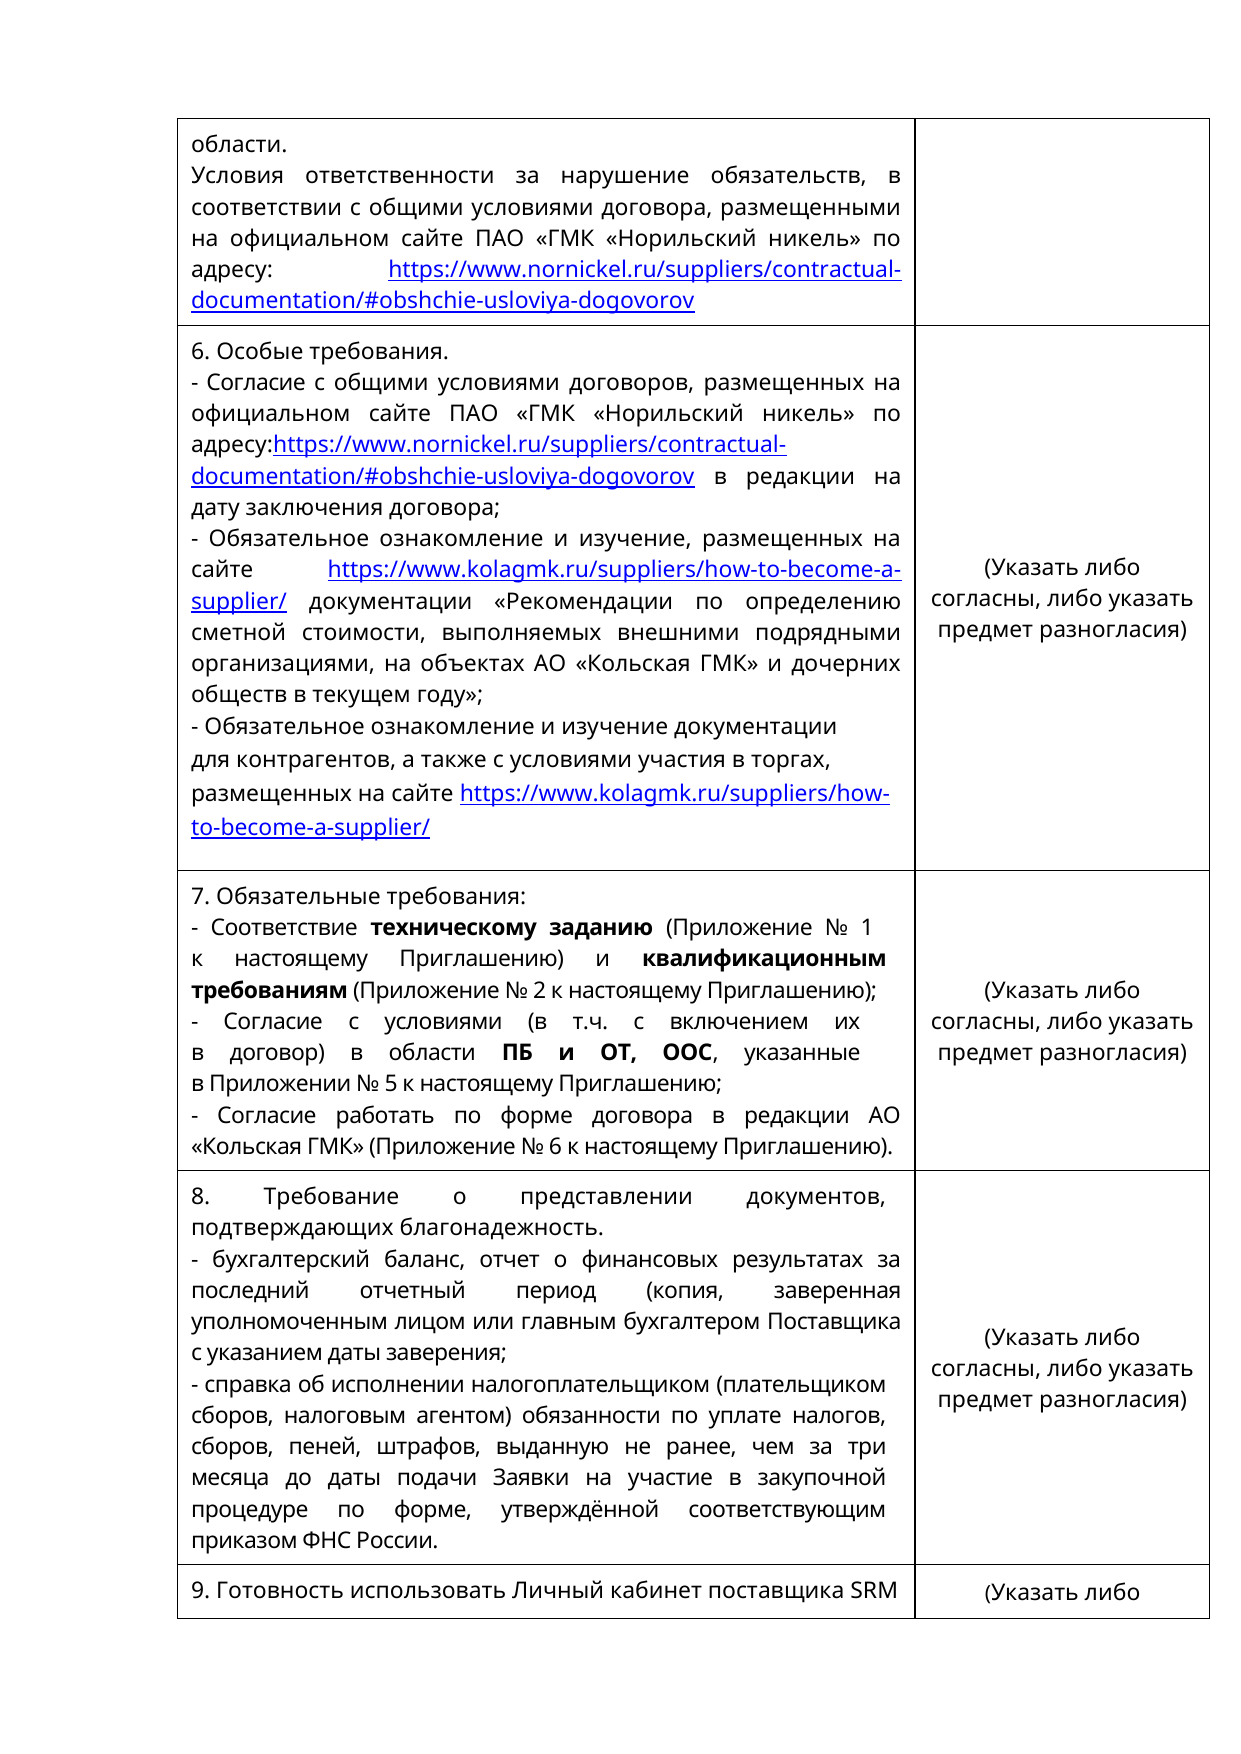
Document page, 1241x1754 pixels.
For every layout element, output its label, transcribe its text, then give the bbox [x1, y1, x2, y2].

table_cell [916, 119, 1209, 324]
table_cell 7. Обязательные требования: - Соответствие техническому заданию (Приложение № 1 к настоящему Приглашению) и квалификационным требованиям (Приложение № 2 к настоящему Приглашению); - Согласие с условиями (в т.ч. с включением их в договор) в области ПБ и ОТ, ООС, указанные в Приложении № 5 к настоящему Приглашению; - Согласие работать по форме договора в редакции АО «Кольская ГМК» (Приложение № 6 к настоящему Приглашению). [178, 871, 914, 1170]
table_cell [178, 1565, 914, 1618]
table_cell (Указать либо согласны, либо указать предмет разногласия) [916, 871, 1209, 1170]
table_cell Особые требования. - Согласие с общими условиями договоров, размещенных на официальном сайте ПАО «ГМК «Норильский никель» по адресу:https://www.nornickel.ru/suppliers/contractual-documentation/#obshchie-usloviya-dogovorov в редакции на дату заключения договора; - Обязательное ознакомление и изучение, размещенных на сайте https://www.kolagmk.ru/suppliers/how-to-become-a-supplier/ документации «Рекомендации по определению сметной стоимости, выполняемых внешними подрядными организациями, на объектах АО «Кольская ГМК» и дочерних обществ в текущем году»; - Обязательное ознакомление и изучение документации для контрагентов, а также с условиями участия в торгах, размещенных на сайте https://www.kolagmk.ru/suppliers/how-to-become-a-supplier/ [178, 326, 914, 870]
table_cell 8. Требование о представлении документов, подтверждающих благонадежность. - бухгалтерский баланс, отчет о финансовых результатах за последний отчетный период (копия, заверенная уполномоченным лицом или главным бухгалтером Поставщика с указанием даты заверения; - справка об исполнении налогоплательщиком (плательщиком сборов, налоговым агентом) обязанности по уплате налогов, сборов, пеней, штрафов, выданную не ранее, чем за три месяца до даты подачи Заявки на участие в закупочной процедуре по форме, утверждённой соответствующим приказом ФНС России. [178, 1171, 914, 1564]
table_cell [916, 1565, 1209, 1618]
table_cell (Указать либо согласны, либо указать предмет разногласия) [916, 1171, 1209, 1564]
table_cell (Указать либо согласны, либо указать предмет разногласия) [916, 326, 1209, 870]
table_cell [178, 119, 914, 324]
